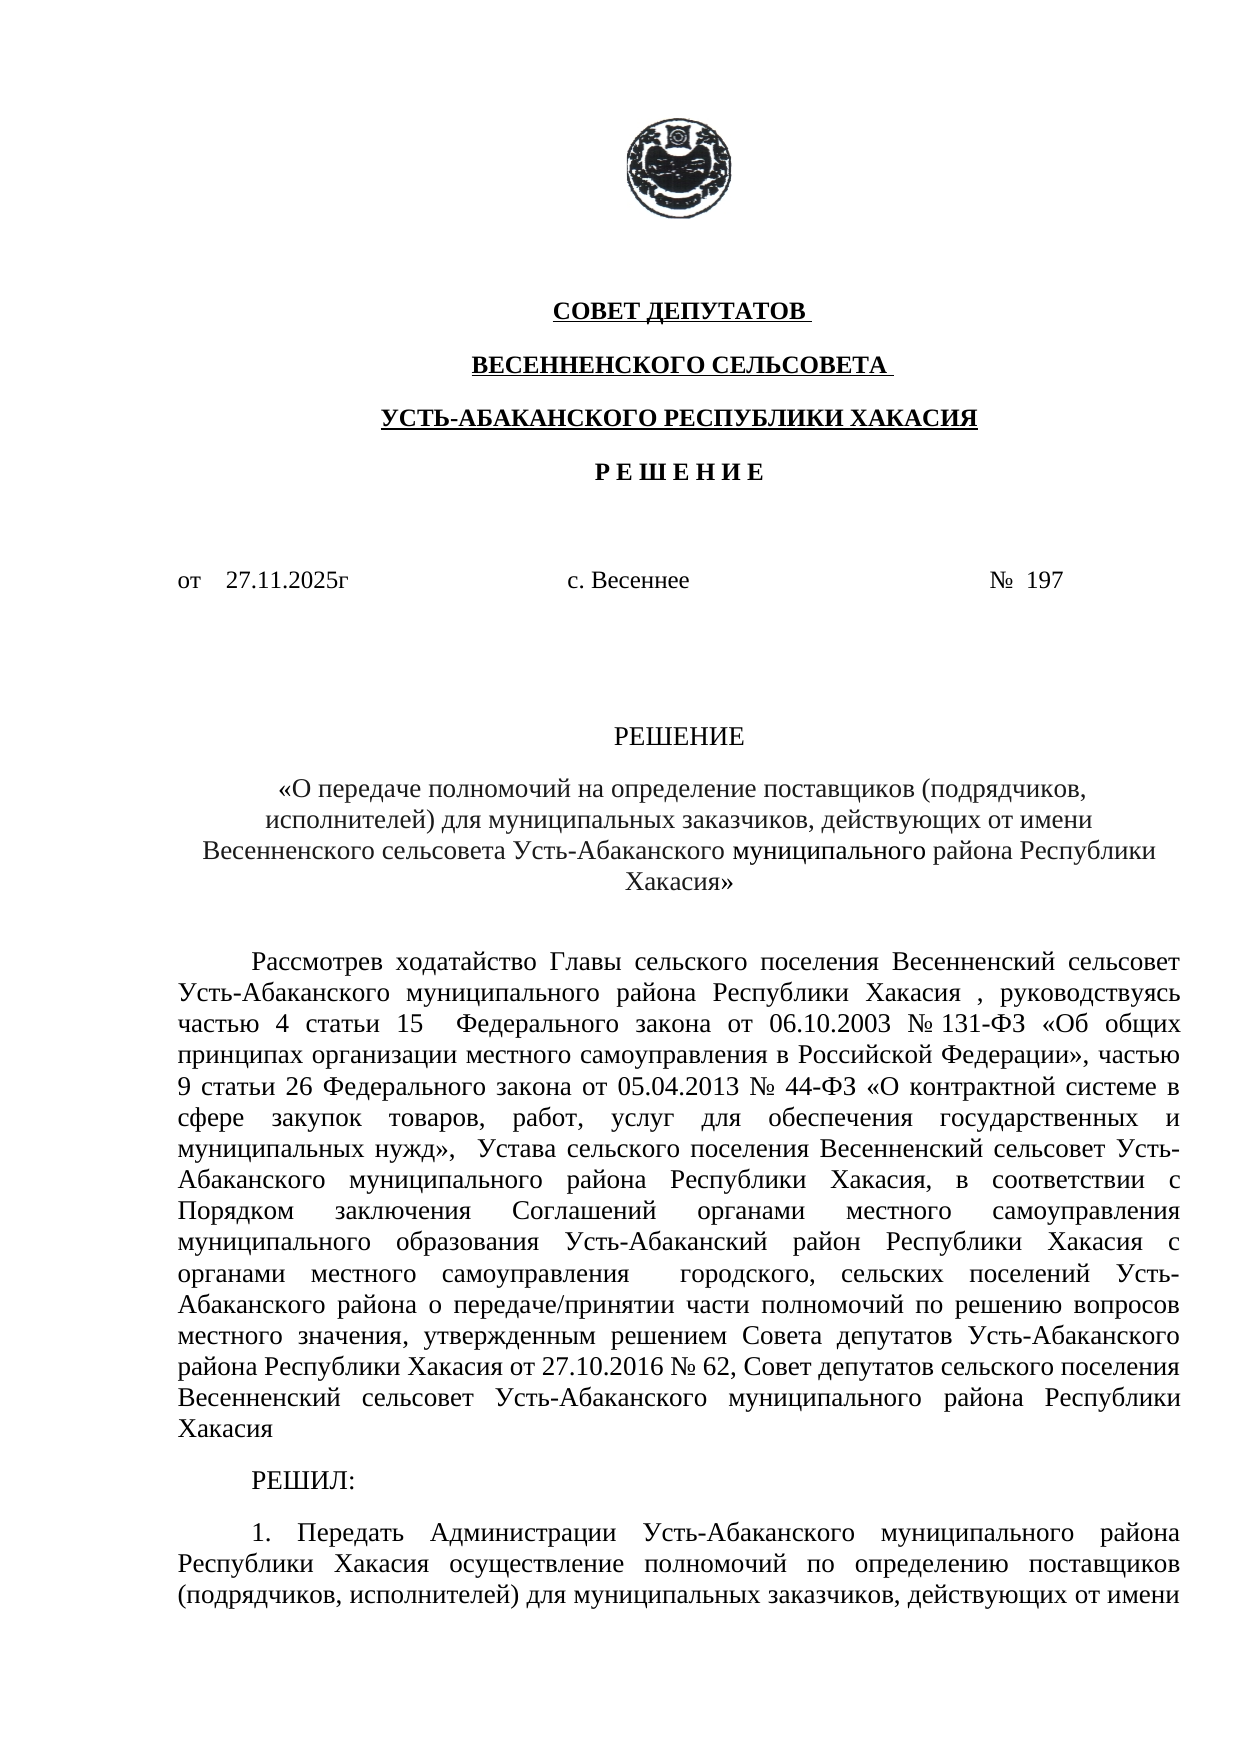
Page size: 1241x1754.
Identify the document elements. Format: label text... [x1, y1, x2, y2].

text Рассмотрев ходатайство Главы сельского поселения Весенненский сельсовет Усть-Абаканского муниципального района Республики Хакасия , руководствуясь частью 4 статьи 15 Федерального закона от 06.10.2003 № 131-ФЗ «Об общих принципах организации местного самоуправления в Российской Федерации», частью 9 статьи 26 Федерального закона от 05.04.2013 № 44-ФЗ «О контрактной системе в сфере закупок товаров, работ, услуг для обеспечения государственных и муниципальных нужд», Устава сельского поселения Весенненский сельсовет Усть-Абаканского муниципального района Республики Хакасия, в соответствии с Порядком заключения Соглашений органами местного самоуправления муниципального образования Усть-Абаканский район Республики Хакасия с органами местного самоуправления городского, сельских поселений Усть-Абаканского района о передаче/принятии части полномочий по решению вопросов местного значения, утвержденным решением Совета депутатов Усть-Абаканского района Республики Хакасия от 27.10.2016 № 62, Совет депутатов сельского поселения Весенненский сельсовет Усть-Абаканского муниципального района Республики Хакасия [177, 945, 1181, 1443]
text Р Е Ш Е Н И Е [177, 457, 1181, 486]
text УСТЬ-АБАКАНСКОГО РЕСПУБЛИКИ ХАКАСИЯ [177, 403, 1181, 432]
text РЕШЕНИЕ [177, 720, 1181, 751]
text ВЕСЕННЕНСКОГО СЕЛЬСОВЕТА [177, 350, 1181, 378]
text «О передаче полномочий на определение поставщиков (подрядчиков, [177, 772, 1181, 803]
text CОВЕТ ДЕПУТАТОВ [177, 296, 1181, 324]
text исполнителей) для муниципальных заказчиков, действующих от имени Весенненского сельсовета Усть-Абаканского муниципального района Республики Хакасия» [177, 803, 1181, 896]
text РЕШИЛ: [177, 1464, 1181, 1496]
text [177, 1516, 1181, 1610]
text от 27.11.2025г с. Весеннее № 197 [177, 565, 1181, 594]
picture [626, 118, 732, 219]
